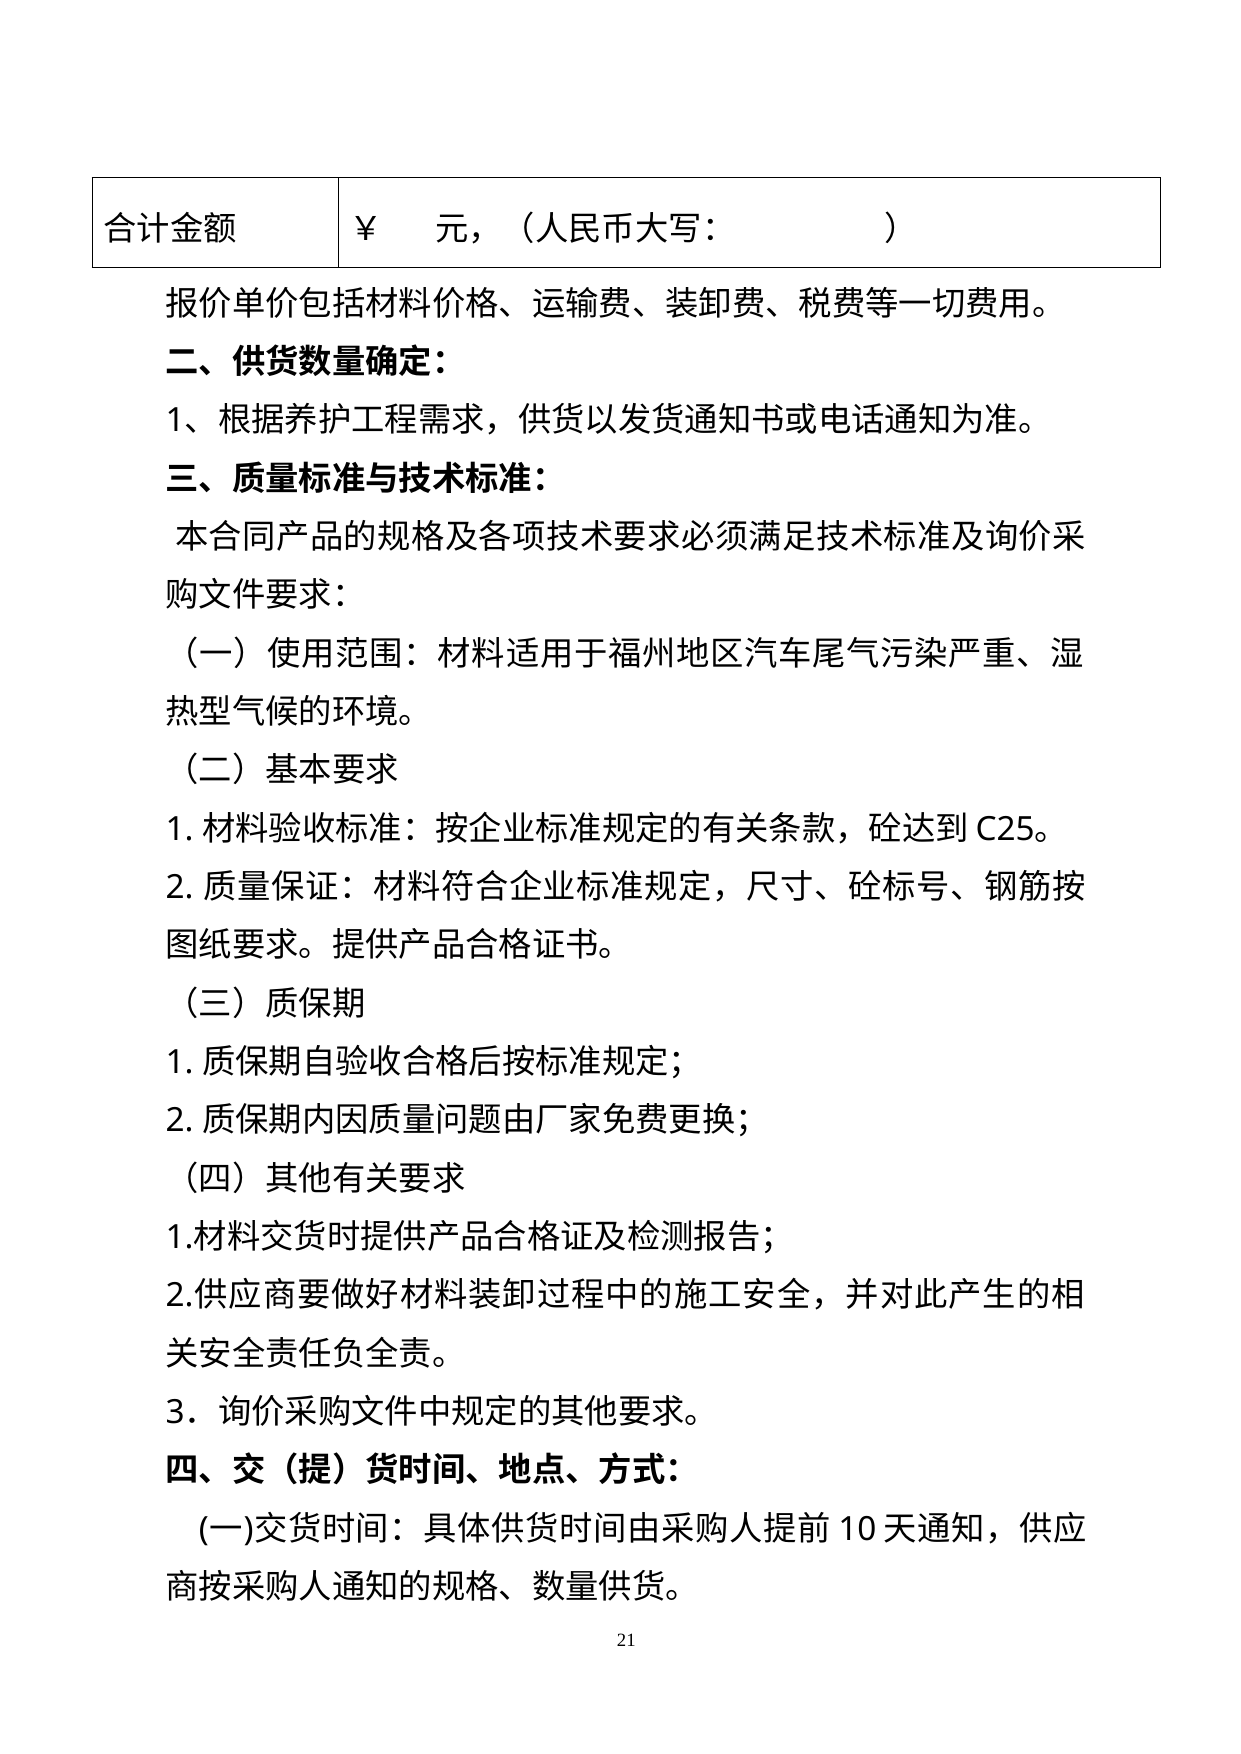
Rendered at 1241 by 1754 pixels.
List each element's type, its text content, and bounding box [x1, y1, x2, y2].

text 二、供货数量确定： [165, 327, 1087, 385]
text （一）使用范围：材料适用于福州地区汽车尾气污染严重、湿热型气候的环境。 [165, 618, 1087, 735]
text （三）质保期 [165, 968, 1087, 1027]
text （四）其他有关要求 [165, 1143, 1087, 1202]
text 2. 质保期内因质量问题由厂家免费更换； [165, 1085, 1087, 1143]
text 3．询价采购文件中规定的其他要求。 [165, 1377, 1087, 1435]
table_cell 合计金额 [93, 178, 338, 267]
text 1. 材料验收标准：按企业标准规定的有关条款，砼达到C25。 [165, 793, 1087, 852]
text 1、根据养护工程需求，供货以发货通知书或电话通知为准。 [165, 385, 1087, 443]
text （二）基本要求 [165, 735, 1087, 793]
text 四、交（提）货时间、地点、方式： [165, 1435, 1087, 1493]
text (一)交货时间：具体供货时间由采购人提前10天通知，供应商按采购人通知的规格、数量供货。 [165, 1493, 1087, 1610]
text 三、质量标准与技术标准： [165, 443, 1087, 502]
text 报价单价包括材料价格、运输费、装卸费、税费等一切费用。 [165, 268, 1087, 327]
text 1. 质保期自验收合格后按标准规定； [165, 1027, 1087, 1085]
text 本合同产品的规格及各项技术要求必须满足技术标准及询价采购文件要求： [165, 502, 1087, 618]
table_cell ￥ 元，（人民币大写： ） [339, 178, 1160, 267]
text 1.材料交货时提供产品合格证及检测报告； [165, 1202, 1087, 1260]
text 2. 质量保证：材料符合企业标准规定，尺寸、砼标号、钢筋按图纸要求。提供产品合格证书。 [165, 852, 1087, 968]
text 2.供应商要做好材料装卸过程中的施工安全，并对此产生的相关安全责任负全责。 [165, 1260, 1087, 1377]
